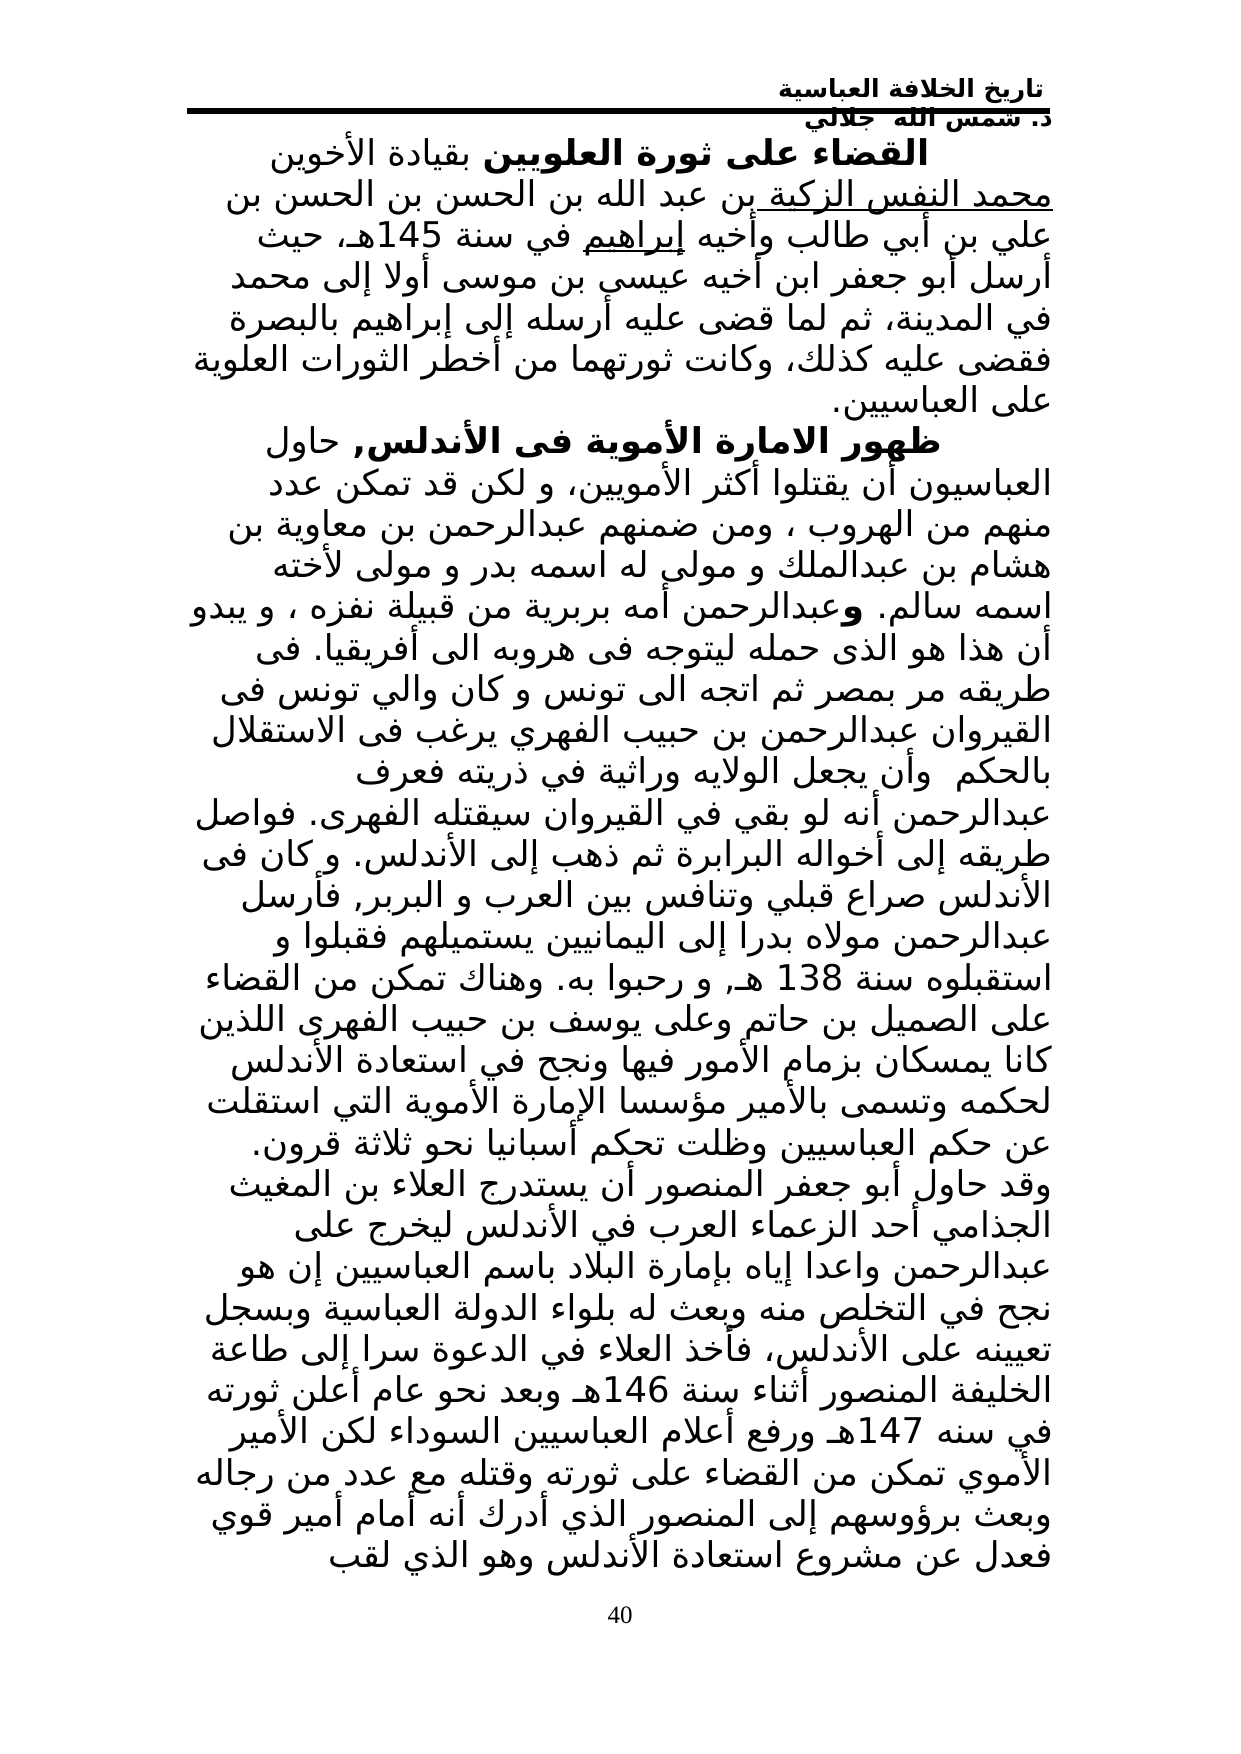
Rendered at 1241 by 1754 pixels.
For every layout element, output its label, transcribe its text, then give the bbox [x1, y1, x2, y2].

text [187, 1163, 1053, 1576]
text ظهور الامارة الأموية فى الأندلس, حاول العباسيون أن يقتلوا أكثر الأمويين، و لكن قد تمكن عدد منهم من الهروب ، ومن ضمنهم عبدالرحمن بن معاوية بن هشام بن عبدالملك و مولى له اسمه بدر و مولى لأخته اسمه سالم. وعبدالرحمن أمه بربرية من قبيلة نفزه ، و يبدو أن هذا هو الذى حمله ليتوجه فى هروبه الى أفريقيا. فى طريقه مر بمصر ثم اتجه الى تونس و كان والي تونس فى القيروان عبدالرحمن بن حبيب الفهري يرغب فى الاستقلال بالحكم وأن يجعل الولايه وراثية في ذريته فعرف عبدالرحمن أنه لو بقي في القيروان سيقتله الفهرى. فواصل طريقه إلى أخواله البرابرة ثم ذهب إلى الأندلس. و كان فى الأندلس صراع قبلي وتنافس بين العرب و البربر, فأرسل عبدالرحمن مولاه بدرا إلى اليمانيين يستميلهم فقبلوا و استقبلوه سنة 138 هـ, و رحبوا به. وهناك تمكن من القضاء على الصميل بن حاتم وعلى يوسف بن حبيب الفهرى اللذين كانا يمسكان بزمام الأمور فيها ونجح في استعادة الأندلس لحكمه وتسمى بالأمير مؤسسا الإمارة الأموية التي استقلت عن حكم العباسيين وظلت تحكم أسبانيا نحو ثلاثة قرون. [187, 421, 1053, 1163]
text القضاء على ثورة العلويين بقيادة الأخوين محمد النفس الزكية بن عبد الله بن الحسن بن الحسن بن علي بن أبي طالب وأخيه إبراهيم في سنة 145هـ، حيث أرسل أبو جعفر ابن أخيه عيسى بن موسى أولا إلى محمد في المدينة، ثم لما قضى عليه أرسله إلى إبراهيم بالبصرة فقضى عليه كذلك، وكانت ثورتهما من أخطر الثورات العلوية على العباسيين. [187, 132, 1053, 421]
